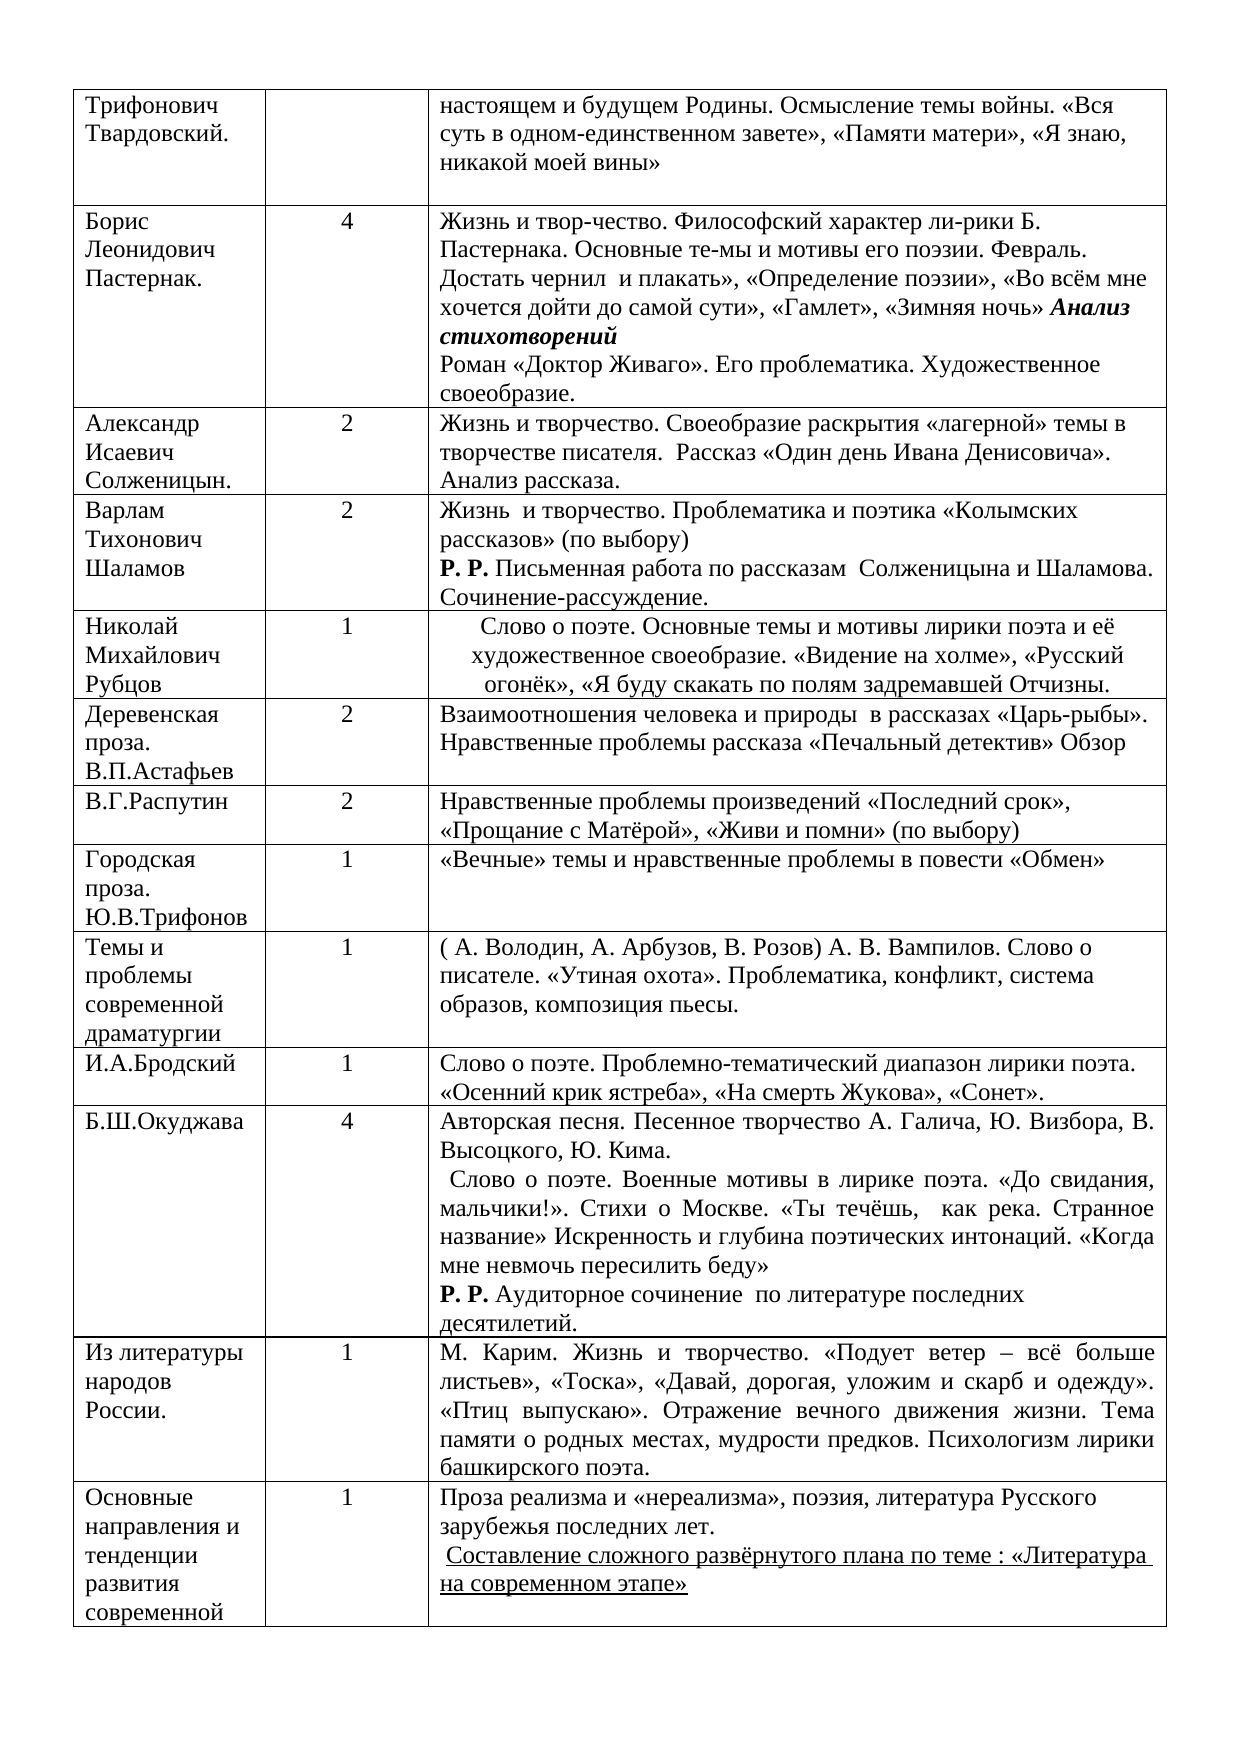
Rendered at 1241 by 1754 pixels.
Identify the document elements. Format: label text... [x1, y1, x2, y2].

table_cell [74, 90, 265, 205]
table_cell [74, 1482, 265, 1626]
table_cell Николай Михайлович Рубцов [74, 611, 265, 698]
table_cell 2 [266, 495, 428, 610]
table_cell Жизнь и творчество. Проблематика и поэтика «Колымских рассказов» (по выбору) Р. Р. Письменная работа по рассказам Солженицына и Шаламова. Сочинение-рассуждение. [429, 495, 1166, 610]
table_cell Борис Леонидович Пастернак. [74, 206, 265, 407]
table_cell «Вечные» темы и нравственные проблемы в повести «Обмен» [429, 845, 1166, 931]
table_cell Александр Исаевич Солженицын. [74, 408, 265, 494]
table_cell Жизнь и твор-чество. Философский характер ли-рики Б. Пастернака. Основные те-мы и мотивы его поэзии. Февраль. Достать чернил и плакать», «Определение поэзии», «Во всём мне хочется дойти до самой сути», «Гамлет», «Зимняя ночь» Анализ стихотворений Роман «Доктор Живаго». Его проблематика. Художественное своеобразие. [429, 206, 1166, 407]
table_cell 1 [266, 845, 428, 931]
table_cell Авторская песня. Песенное творчество А. Галича, Ю. Визбора, В. Высоцкого, Ю. Кима. Слово о поэте. Военные мотивы в лирике поэта. «До свидания, мальчики!». Стихи о Москве. «Ты течёшь, как река. Странное название» Искренность и глубина поэтических интонаций. «Когда мне невмочь пересилить беду» Р. Р. Аудиторное сочинение по литературе последних десятилетий. [429, 1106, 1166, 1336]
table_cell Деревенская проза. В.П.Астафьев [74, 699, 265, 785]
table_cell И.А.Бродский [74, 1048, 265, 1105]
table_cell 1 [266, 1048, 428, 1105]
table_cell 1 [266, 611, 428, 698]
table_cell Жизнь и творчество. Своеобразие раскрытия «лагерной» темы в творчестве писателя. Рассказ «Один день Ивана Денисовича». Анализ рассказа. [429, 408, 1166, 494]
table_cell 4 [266, 1106, 428, 1336]
table_cell 2 [266, 699, 428, 785]
table_cell 2 [266, 90, 428, 205]
table_cell Из литературы народов России. [74, 1338, 265, 1481]
table_cell Б.Ш.Окуджава [74, 1106, 265, 1336]
table_cell Темы и проблемы современной драматургии [74, 932, 265, 1047]
table_cell Слово о поэте. Основные темы и мотивы лирики поэта и её художественное своеобразие. «Видение на холме», «Русский огонёк», «Я буду скакать по полям задремавшей Отчизны. [429, 611, 1166, 698]
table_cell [429, 90, 1166, 205]
table_cell Взаимоотношения человека и природы в рассказах «Царь-рыбы». Нравственные проблемы рассказа «Печальный детектив» Обзор [429, 699, 1166, 785]
table_cell 4 [266, 206, 428, 407]
table_cell М. Карим. Жизнь и творчество. «Подует ветер – всё больше листьев», «Тоска», «Давай, дорогая, уложим и скарб и одежду». «Птиц выпускаю». Отражение вечного движения жизни. Тема памяти о родных местах, мудрости предков. Психологизм лирики башкирского поэта. [429, 1338, 1166, 1481]
table_cell Варлам Тихонович Шаламов [74, 495, 265, 610]
table_cell 1 [266, 1482, 428, 1626]
table_cell Слово о поэте. Проблемно-тематический диапазон лирики поэта. «Осенний крик ястреба», «На смерть Жукова», «Сонет». [429, 1048, 1166, 1105]
table_cell Городская проза. Ю.В.Трифонов [74, 845, 265, 931]
table_cell ( А. Володин, А. Арбузов, В. Розов) А. В. Вампилов. Слово о писателе. «Утиная охота». Проблематика, конфликт, система образов, композиция пьесы. [429, 932, 1166, 1047]
table_cell 2 [266, 408, 428, 494]
table_cell 1 [266, 1338, 428, 1481]
table_cell Нравственные проблемы произведений «Последний срок», «Прощание с Матёрой», «Живи и помни» (по выбору) [429, 786, 1166, 843]
table_cell В.Г.Распутин [74, 786, 265, 843]
table_cell 2 [266, 786, 428, 843]
table_cell 1 [266, 932, 428, 1047]
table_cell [429, 1482, 1166, 1626]
